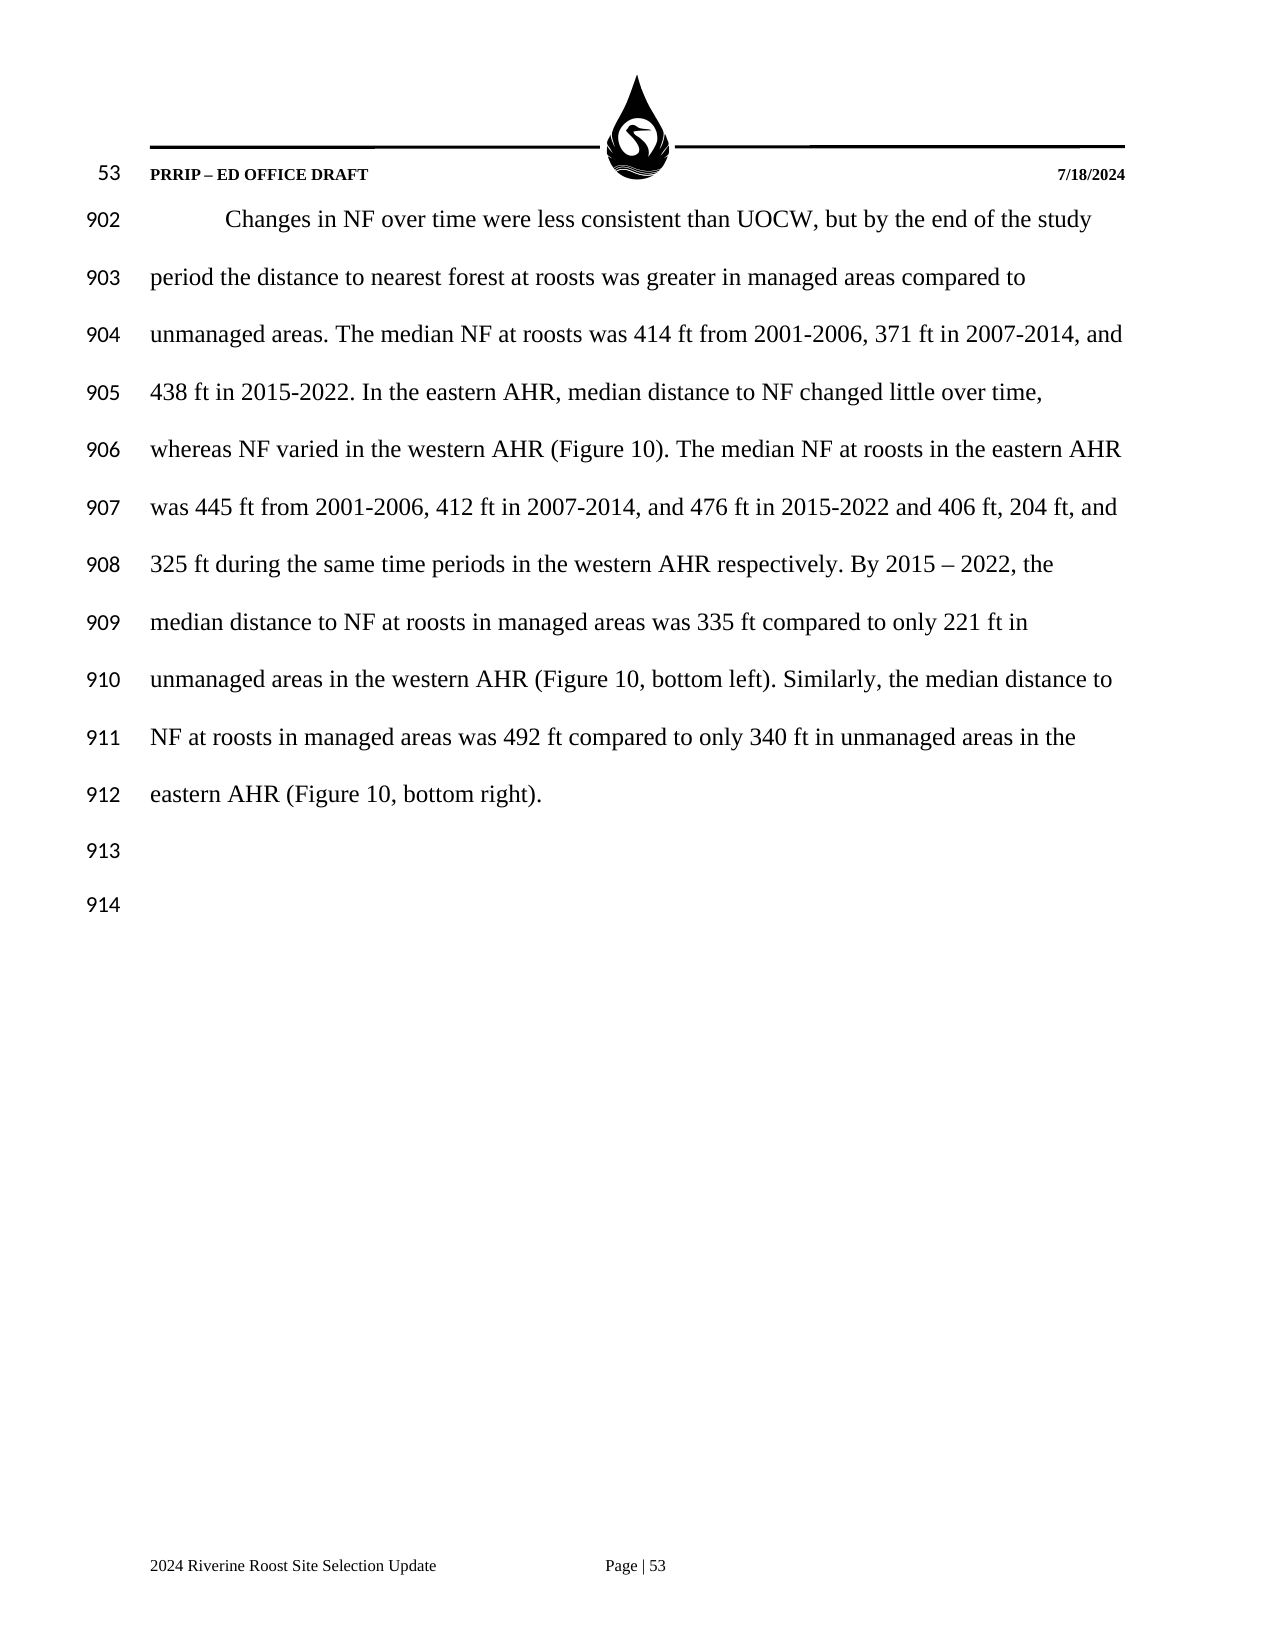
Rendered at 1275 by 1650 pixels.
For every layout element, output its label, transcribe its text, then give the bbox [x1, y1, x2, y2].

text Changes in NF over time were less consistent than UOCW, but by the end of the study period the distance to nearest forest at roosts was greater in managed areas compared to unmanaged areas. The median NF at roosts was 414 ft from 2001-2006, 371 ft in 2007-2014, and 438 ft in 2015-2022. In the eastern AHR, median distance to NF changed little over time, whereas NF varied in the western AHR (Figure 10). The median NF at roosts in the eastern AHR was 445 ft from 2001-2006, 412 ft in 2007-2014, and 476 ft in 2015-2022 and 406 ft, 204 ft, and 325 ft during the same time periods in the western AHR respectively. By 2015 – 2022, the median distance to NF at roosts in managed areas was 335 ft compared to only 221 ft in unmanaged areas in the western AHR (Figure 10, bottom left). Similarly, the median distance to NF at roosts in managed areas was 492 ft compared to only 340 ft in unmanaged areas in the eastern AHR (Figure 10, bottom right). [150, 204, 1125, 808]
picture [598, 75, 677, 181]
